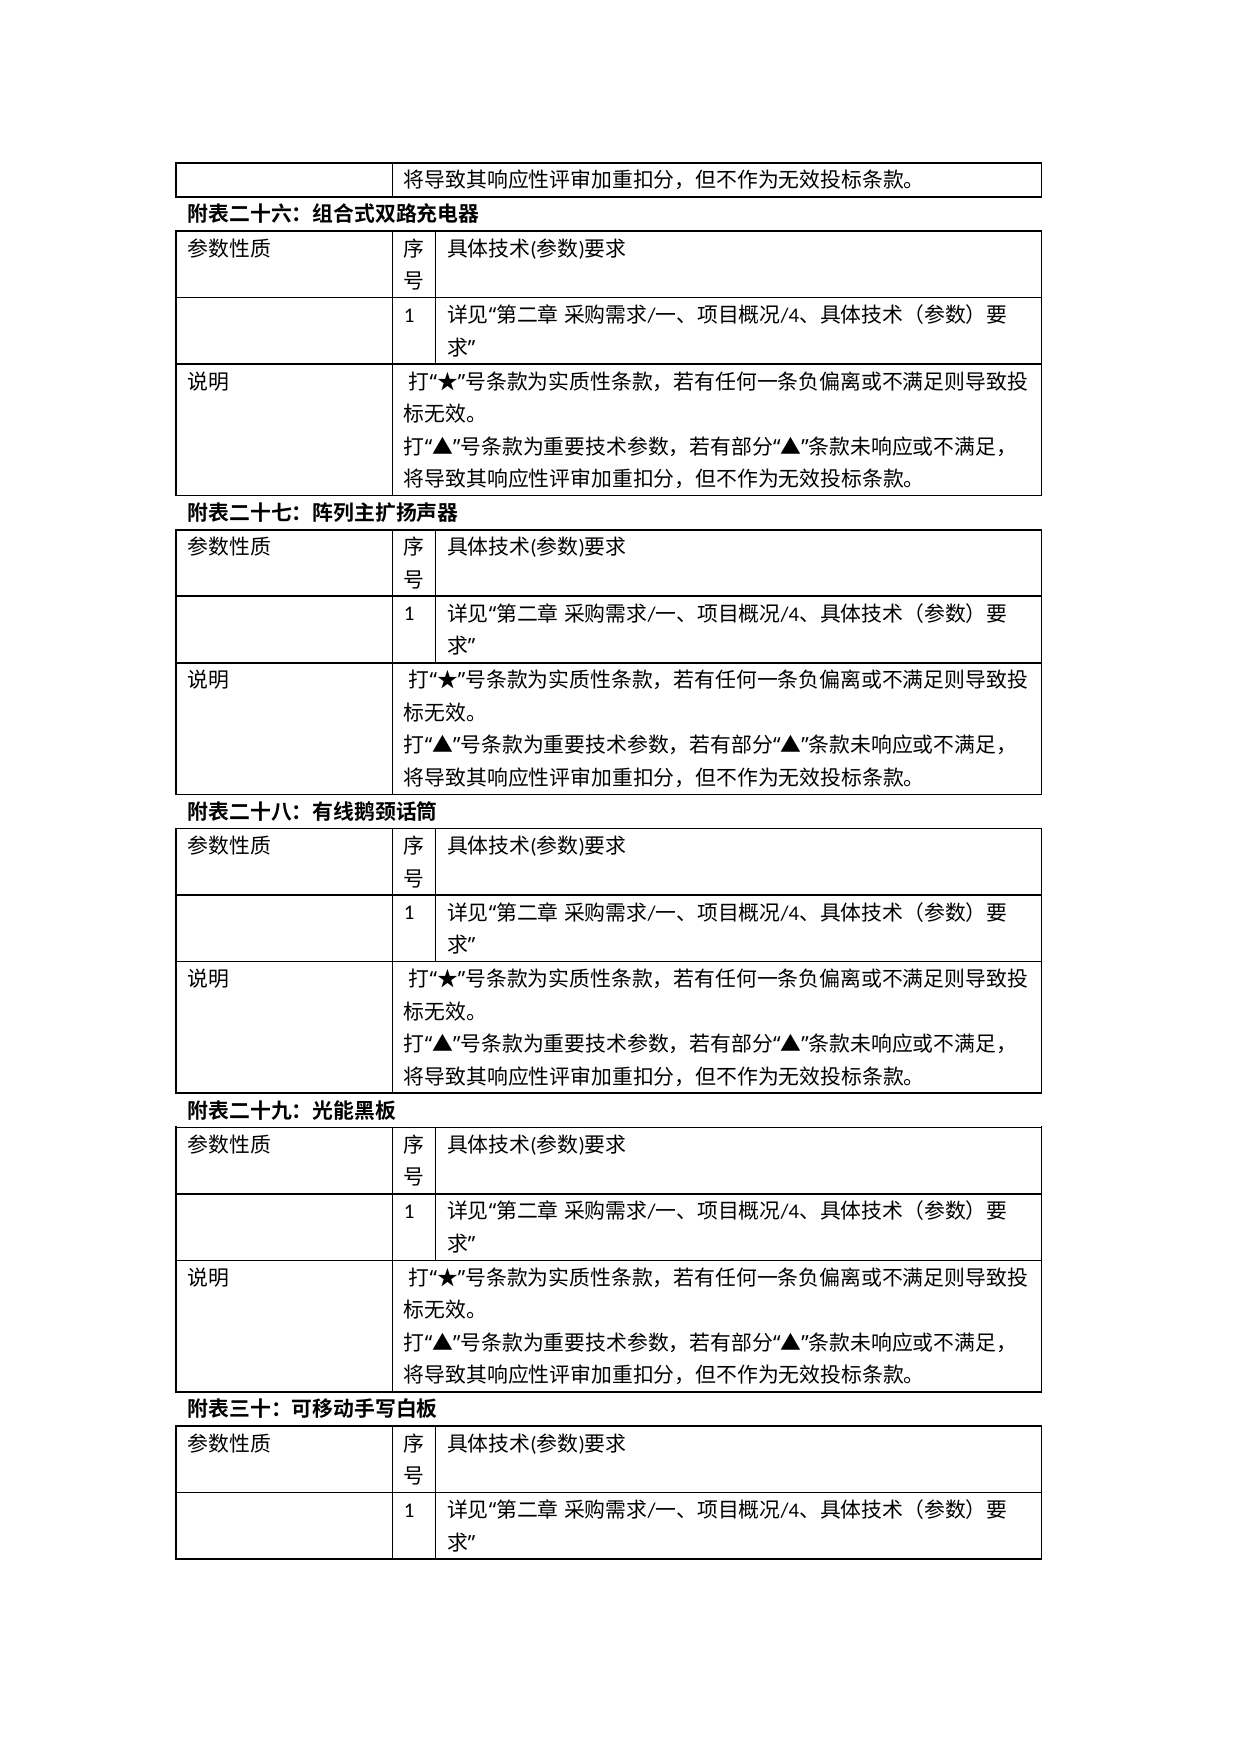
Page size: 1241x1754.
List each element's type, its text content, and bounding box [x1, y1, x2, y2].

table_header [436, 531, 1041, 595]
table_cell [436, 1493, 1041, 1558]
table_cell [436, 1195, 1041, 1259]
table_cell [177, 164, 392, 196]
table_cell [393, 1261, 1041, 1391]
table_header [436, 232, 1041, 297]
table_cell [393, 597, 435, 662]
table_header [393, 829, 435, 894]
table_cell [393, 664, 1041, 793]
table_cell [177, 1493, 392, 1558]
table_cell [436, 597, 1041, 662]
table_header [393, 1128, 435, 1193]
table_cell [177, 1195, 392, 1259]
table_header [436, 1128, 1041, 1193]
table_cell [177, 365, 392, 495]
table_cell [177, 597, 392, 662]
text 附表三十：可移动手写白板 [187, 1393, 1053, 1425]
text 附表二十六：组合式双路充电器 [187, 198, 1053, 230]
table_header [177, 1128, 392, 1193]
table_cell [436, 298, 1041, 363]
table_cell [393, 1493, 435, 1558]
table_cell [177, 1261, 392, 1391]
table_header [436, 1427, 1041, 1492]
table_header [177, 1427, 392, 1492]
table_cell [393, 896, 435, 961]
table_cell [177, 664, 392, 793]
text 附表二十七：阵列主扩扬声器 [187, 496, 1053, 529]
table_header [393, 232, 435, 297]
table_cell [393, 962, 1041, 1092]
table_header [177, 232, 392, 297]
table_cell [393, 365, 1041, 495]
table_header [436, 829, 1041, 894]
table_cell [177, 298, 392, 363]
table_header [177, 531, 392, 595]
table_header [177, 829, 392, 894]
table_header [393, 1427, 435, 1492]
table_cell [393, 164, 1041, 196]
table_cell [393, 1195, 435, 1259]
text 附表二十九：光能黑板 [187, 1094, 1053, 1126]
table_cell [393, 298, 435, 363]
text 附表二十八：有线鹅颈话筒 [187, 795, 1053, 828]
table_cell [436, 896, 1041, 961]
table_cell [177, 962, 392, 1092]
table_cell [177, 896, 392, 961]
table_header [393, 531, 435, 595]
